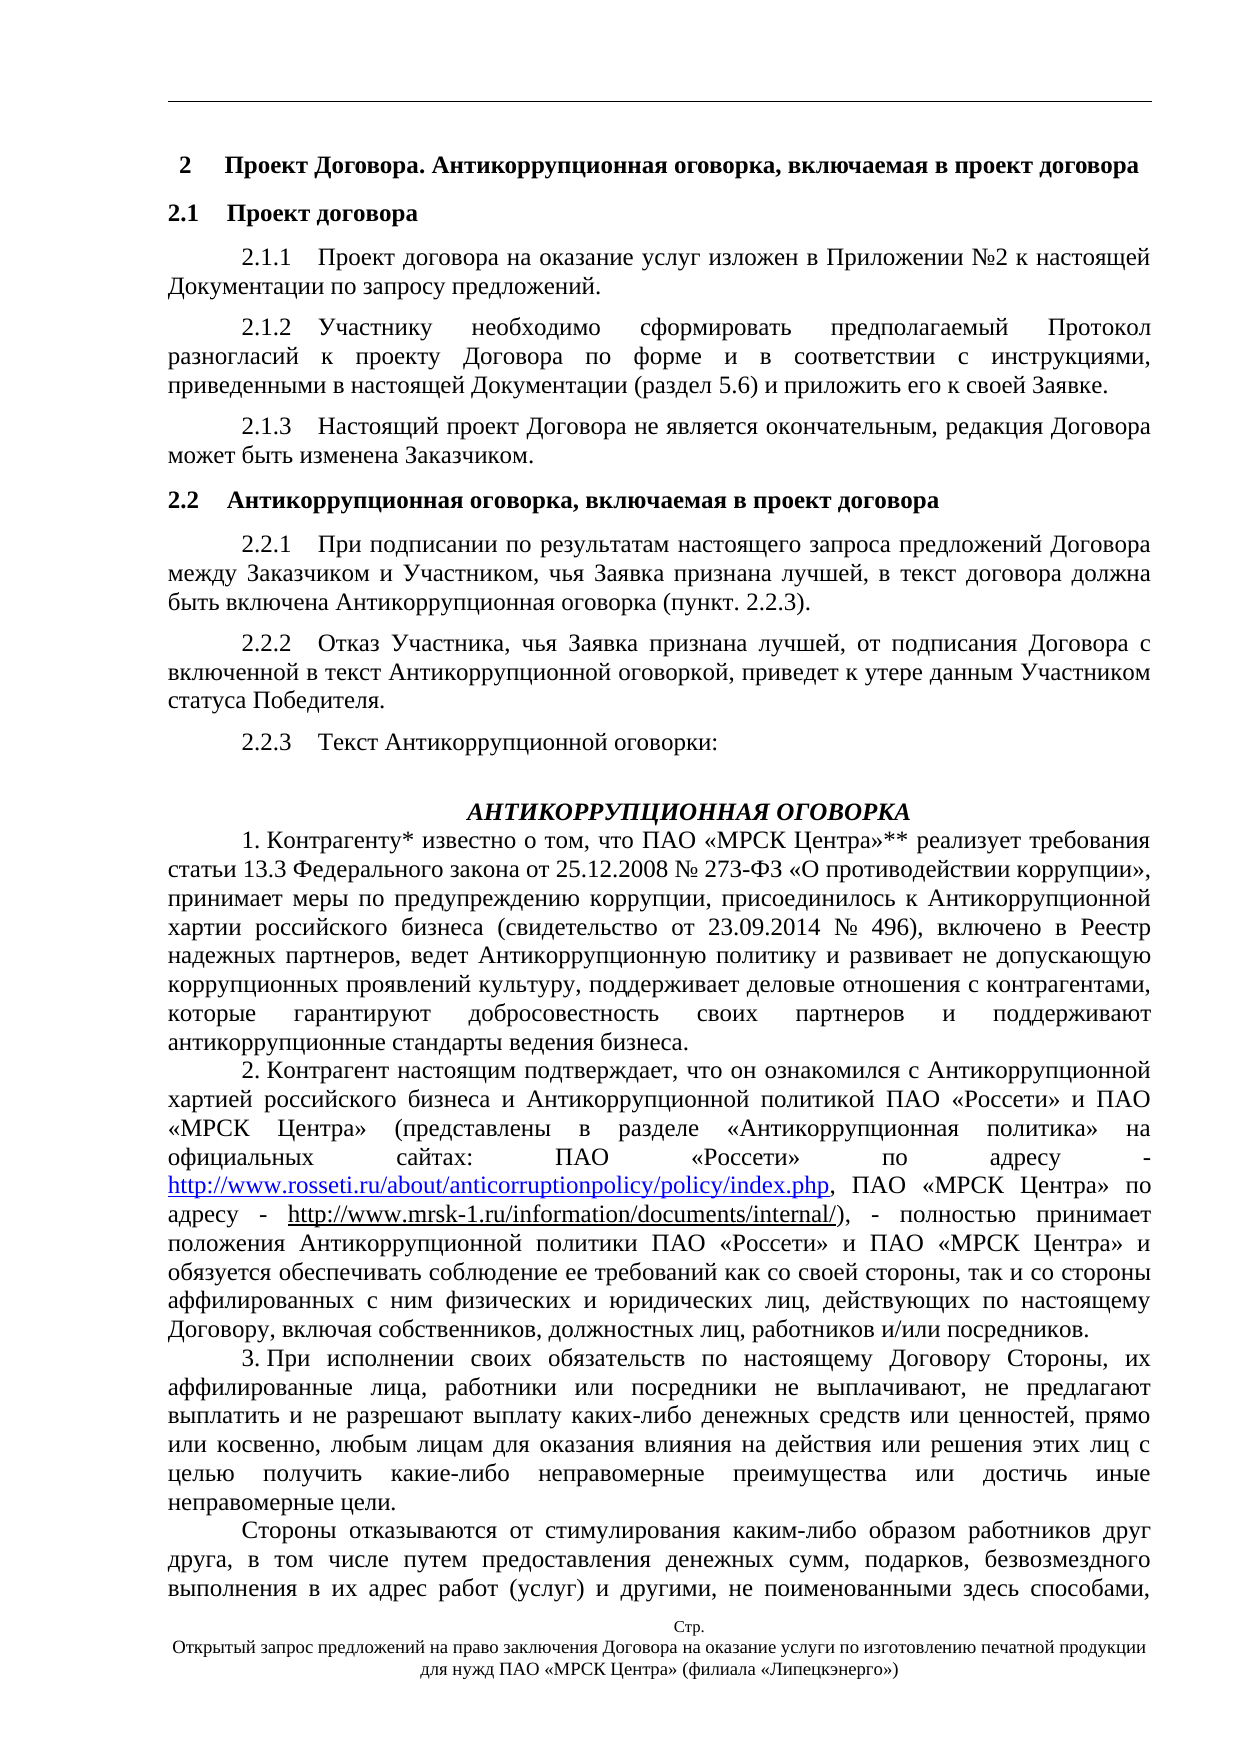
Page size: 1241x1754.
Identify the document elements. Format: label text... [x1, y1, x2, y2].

subtitle При подписании по результатам настоящего запроса предложений Договора между Заказчиком и Участником, чья Заявка признана лучшей, в текст договора должна быть включена Антикоррупционная оговорка (пункт. 2.2.3). [168, 529, 1152, 616]
subtitle Отказ Участника, чья Заявка признана лучшей, от подписания Договора с включенной в текст Антикоррупционной оговоркой, приведет к утере данным Участником статуса Победителя. [168, 628, 1152, 714]
subtitle Настоящий проект Договора не является окончательным, редакция Договора может быть изменена Заказчиком. [168, 411, 1152, 468]
subtitle Проект договора [168, 198, 1152, 227]
subtitle Проект договора на оказание услуг изложен в Приложении №2 к настоящей Документации по запросу предложений. [168, 242, 1152, 300]
text 1. Контрагенту* известно о том, что ПАО «МРСК Центра»** реализует требования статьи 13.3 Федерального закона от 25.12.2008 № 273-ФЗ «О противодействии коррупции», принимает меры по предупреждению коррупции, присоединилось к Антикоррупционной хартии российского бизнеса (свидетельство от 23.09.2014 № 496), включено в Реестр надежных партнеров, ведет Антикоррупционную политику и развивает не допускающую коррупционных проявлений культуру, поддерживает деловые отношения с контрагентами, которые гарантируют добросовестность своих партнеров и поддерживают антикоррупционные стандарты ведения бизнеса. [168, 826, 1152, 1056]
text 3. При исполнении своих обязательств по настоящему Договору Стороны, их аффилированные лица, работники или посредники не выплачивают, не предлагают выплатить и не разрешают выплату каких-либо денежных средств или ценностей, прямо или косвенно, любым лицам для оказания влияния на действия или решения этих лиц с целью получить какие-либо неправомерные преимущества или достичь иные неправомерные цели. [168, 1343, 1152, 1516]
text 2. Контрагент настоящим подтверждает, что он ознакомился с Антикоррупционной хартией российского бизнеса и Антикоррупционной политикой ПАО «Россети» и ПАО «МРСК Центра» (представлены в разделе «Антикоррупционная политика» на официальных сайтах: ПАО «Россети» по адресу - http://www.rosseti.ru/about/anticorruptionpolicy/policy/index.php, ПАО «МРСК Центра» по адресу - http://www.mrsk-1.ru/information/documents/internal/), - полностью принимает положения Антикоррупционной политики ПАО «Россети» и ПАО «МРСК Центра» и обязуется обеспечивать соблюдение ее требований как со своей стороны, так и со стороны аффилированных с ним физических и юридических лиц, действующих по настоящему Договору, включая собственников, должностных лиц, работников и/или посредников. [168, 1056, 1152, 1343]
subtitle Проект Договора. Антикоррупционная оговорка, включаемая в проект договора [166, 150, 1152, 179]
text АНТИКОРРУПЦИОННАЯ ОГОВОРКА [168, 797, 1152, 826]
subtitle Участнику необходимо сформировать предполагаемый Протокол разногласий к проекту Договора по форме и в соответствии с инструкциями, приведенными в настоящей Документации (раздел 5.6) и приложить его к своей Заявке. [168, 312, 1152, 398]
subtitle Текст Антикоррупционной оговорки: [168, 727, 1152, 756]
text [168, 1516, 1152, 1602]
subtitle Антикоррупционная оговорка, включаемая в проект договора [168, 485, 1152, 514]
